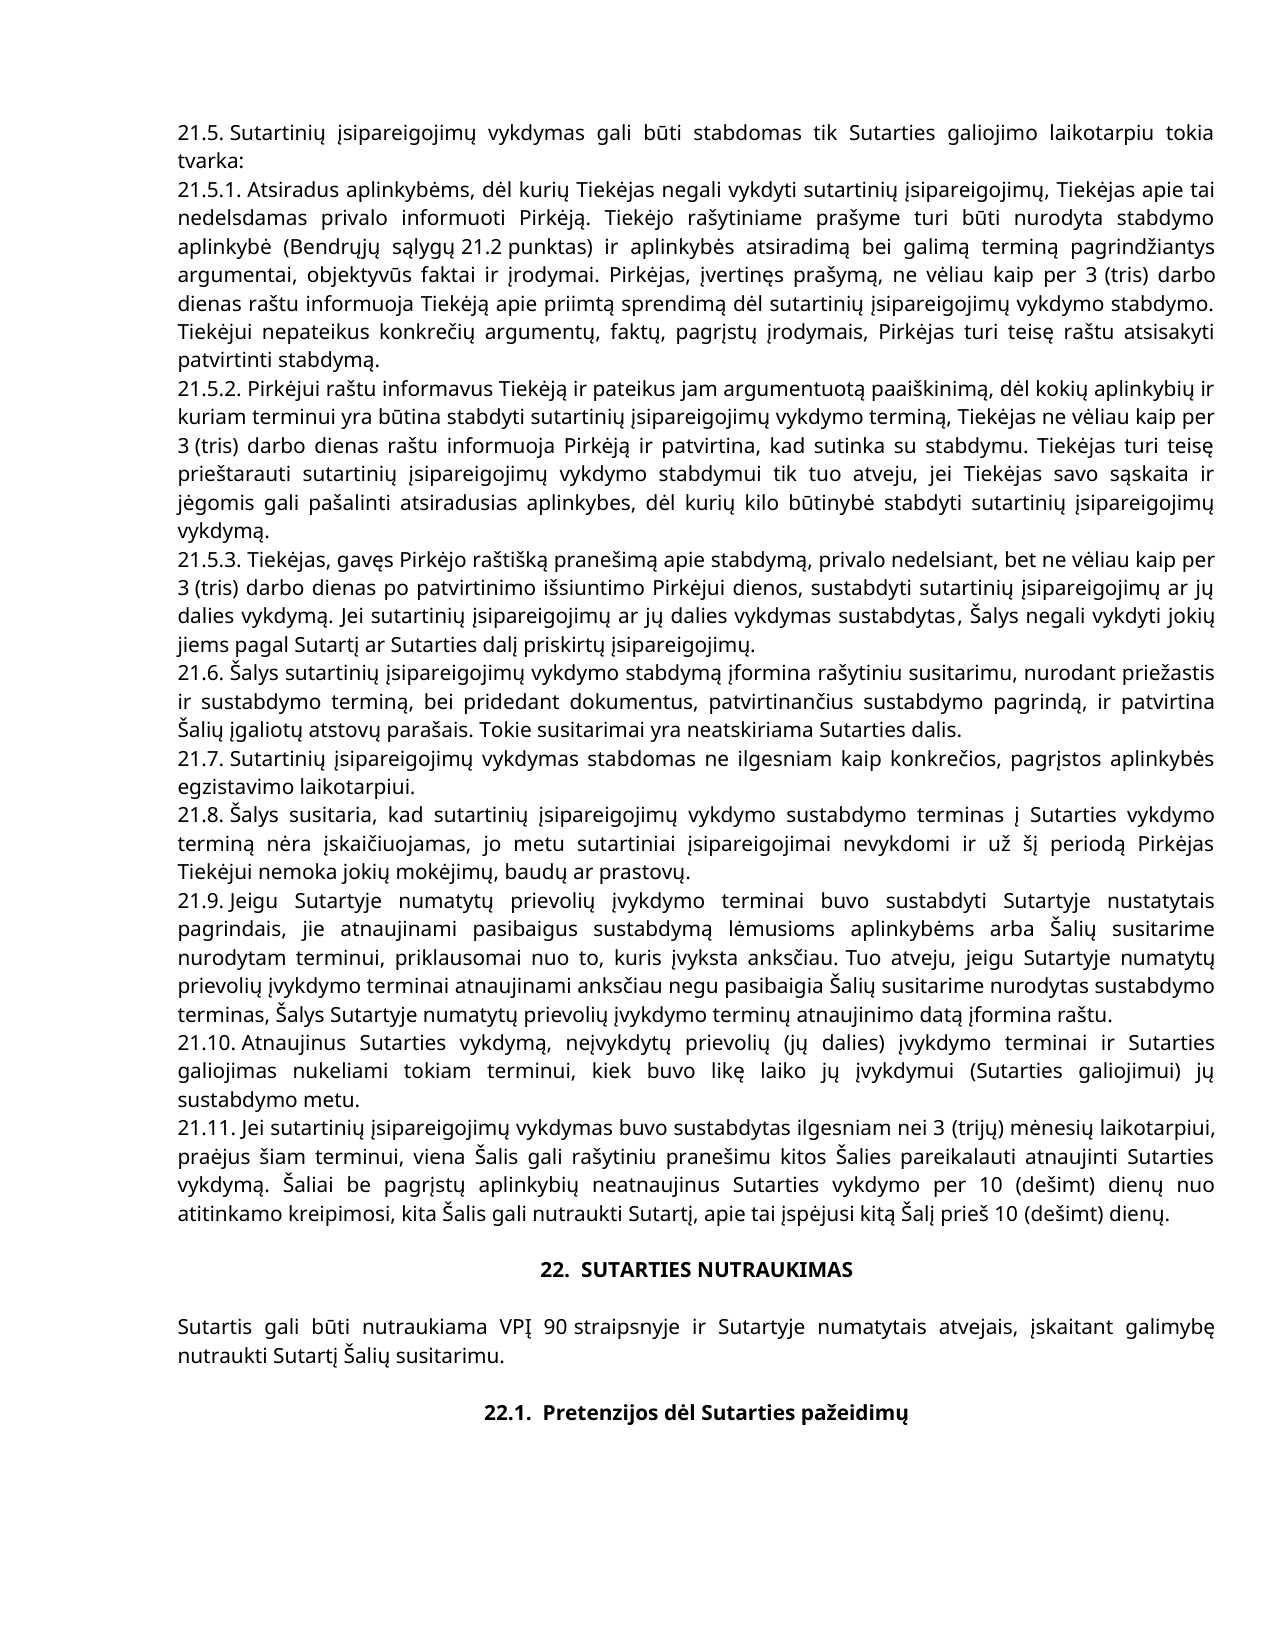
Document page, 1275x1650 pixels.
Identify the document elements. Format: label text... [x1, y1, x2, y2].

text 21.7. Sutartinių įsipareigojimų vykdymas stabdomas ne ilgesniam kaip konkrečios, pagrįstos aplinkybės egzistavimo laikotarpiui. [177, 744, 1216, 801]
text 21.5. Sutartinių įsipareigojimų vykdymas gali būti stabdomas tik Sutarties galiojimo laikotarpiu tokia tvarka: [177, 118, 1216, 175]
text 21.10. Atnaujinus Sutarties vykdymą, neįvykdytų prievolių (jų dalies) įvykdymo terminai ir Sutarties galiojimas nukeliami tokiam terminui, kiek buvo likę laiko jų įvykdymui (Sutarties galiojimui) jų sustabdymo metu. [177, 1028, 1216, 1113]
text 21.5.1. Atsiradus aplinkybėms, dėl kurių Tiekėjas negali vykdyti sutartinių įsipareigojimų, Tiekėjas apie tai nedelsdamas privalo informuoti Pirkėją. Tiekėjo rašytiniame prašyme turi būti nurodyta stabdymo aplinkybė (Bendrųjų sąlygų 21.2 punktas) ir aplinkybės atsiradimą bei galimą terminą pagrindžiantys argumentai, objektyvūs faktai ir įrodymai. Pirkėjas, įvertinęs prašymą, ne vėliau kaip per 3 (tris) darbo dienas raštu informuoja Tiekėją apie priimtą sprendimą dėl sutartinių įsipareigojimų vykdymo stabdymo. Tiekėjui nepateikus konkrečių argumentų, faktų, pagrįstų įrodymais, Pirkėjas turi teisę raštu atsisakyti patvirtinti stabdymą. [177, 175, 1216, 374]
text 21.11. Jei sutartinių įsipareigojimų vykdymas buvo sustabdytas ilgesniam nei 3 (trijų) mėnesių laikotarpiui, praėjus šiam terminui, viena Šalis gali rašytiniu pranešimu kitos Šalies pareikalauti atnaujinti Sutarties vykdymą. Šaliai be pagrįstų aplinkybių neatnaujinus Sutarties vykdymo per 10 (dešimt) dienų nuo atitinkamo kreipimosi, kita Šalis gali nutraukti Sutartį, apie tai įspėjusi kitą Šalį prieš 10 (dešimt) dienų. [177, 1113, 1216, 1227]
text 21.5.3. Tiekėjas, gavęs Pirkėjo raštišką pranešimą apie stabdymą, privalo nedelsiant, bet ne vėliau kaip per 3 (tris) darbo dienas po patvirtinimo išsiuntimo Pirkėjui dienos, sustabdyti sutartinių įsipareigojimų ar jų dalies vykdymą. Jei sutartinių įsipareigojimų ar jų dalies vykdymas sustabdytas, Šalys negali vykdyti jokių jiems pagal Sutartį ar Sutarties dalį priskirtų įsipareigojimų. [177, 545, 1216, 658]
text 21.5.2. Pirkėjui raštu informavus Tiekėją ir pateikus jam argumentuotą paaiškinimą, dėl kokių aplinkybių ir kuriam terminui yra būtina stabdyti sutartinių įsipareigojimų vykdymo terminą, Tiekėjas ne vėliau kaip per 3 (tris) darbo dienas raštu informuoja Pirkėją ir patvirtina, kad sutinka su stabdymu. Tiekėjas turi teisę prieštarauti sutartinių įsipareigojimų vykdymo stabdymui tik tuo atveju, jei Tiekėjas savo sąskaita ir jėgomis gali pašalinti atsiradusias aplinkybes, dėl kurių kilo būtinybė stabdyti sutartinių įsipareigojimų vykdymą. [177, 374, 1216, 545]
text 21.6. Šalys sutartinių įsipareigojimų vykdymo stabdymą įformina rašytiniu susitarimu, nurodant priežastis ir sustabdymo terminą, bei pridedant dokumentus, patvirtinančius sustabdymo pagrindą, ir patvirtina Šalių įgaliotų atstovų parašais. Tokie susitarimai yra neatskiriama Sutarties dalis. [177, 658, 1216, 744]
text 21.8. Šalys susitaria, kad sutartinių įsipareigojimų vykdymo sustabdymo terminas į Sutarties vykdymo terminą nėra įskaičiuojamas, jo metu sutartiniai įsipareigojimai nevykdomi ir už šį periodą Pirkėjas Tiekėjui nemoka jokių mokėjimų, baudų ar prastovų. [177, 801, 1216, 886]
text 22.1. Pretenzijos dėl Sutarties pažeidimų [177, 1398, 1216, 1426]
text 22. SUTARTIES NUTRAUKIMAS [177, 1256, 1216, 1284]
text Sutartis gali būti nutraukiama VPĮ 90 straipsnyje ir Sutartyje numatytais atvejais, įskaitant galimybę nutraukti Sutartį Šalių susitarimu. [177, 1312, 1216, 1369]
text 21.9. Jeigu Sutartyje numatytų prievolių įvykdymo terminai buvo sustabdyti Sutartyje nustatytais pagrindais, jie atnaujinami pasibaigus sustabdymą lėmusioms aplinkybėms arba Šalių susitarime nurodytam terminui, priklausomai nuo to, kuris įvyksta anksčiau. Tuo atveju, jeigu Sutartyje numatytų prievolių įvykdymo terminai atnaujinami anksčiau negu pasibaigia Šalių susitarime nurodytas sustabdymo terminas, Šalys Sutartyje numatytų prievolių įvykdymo terminų atnaujinimo datą įformina raštu. [177, 886, 1216, 1028]
